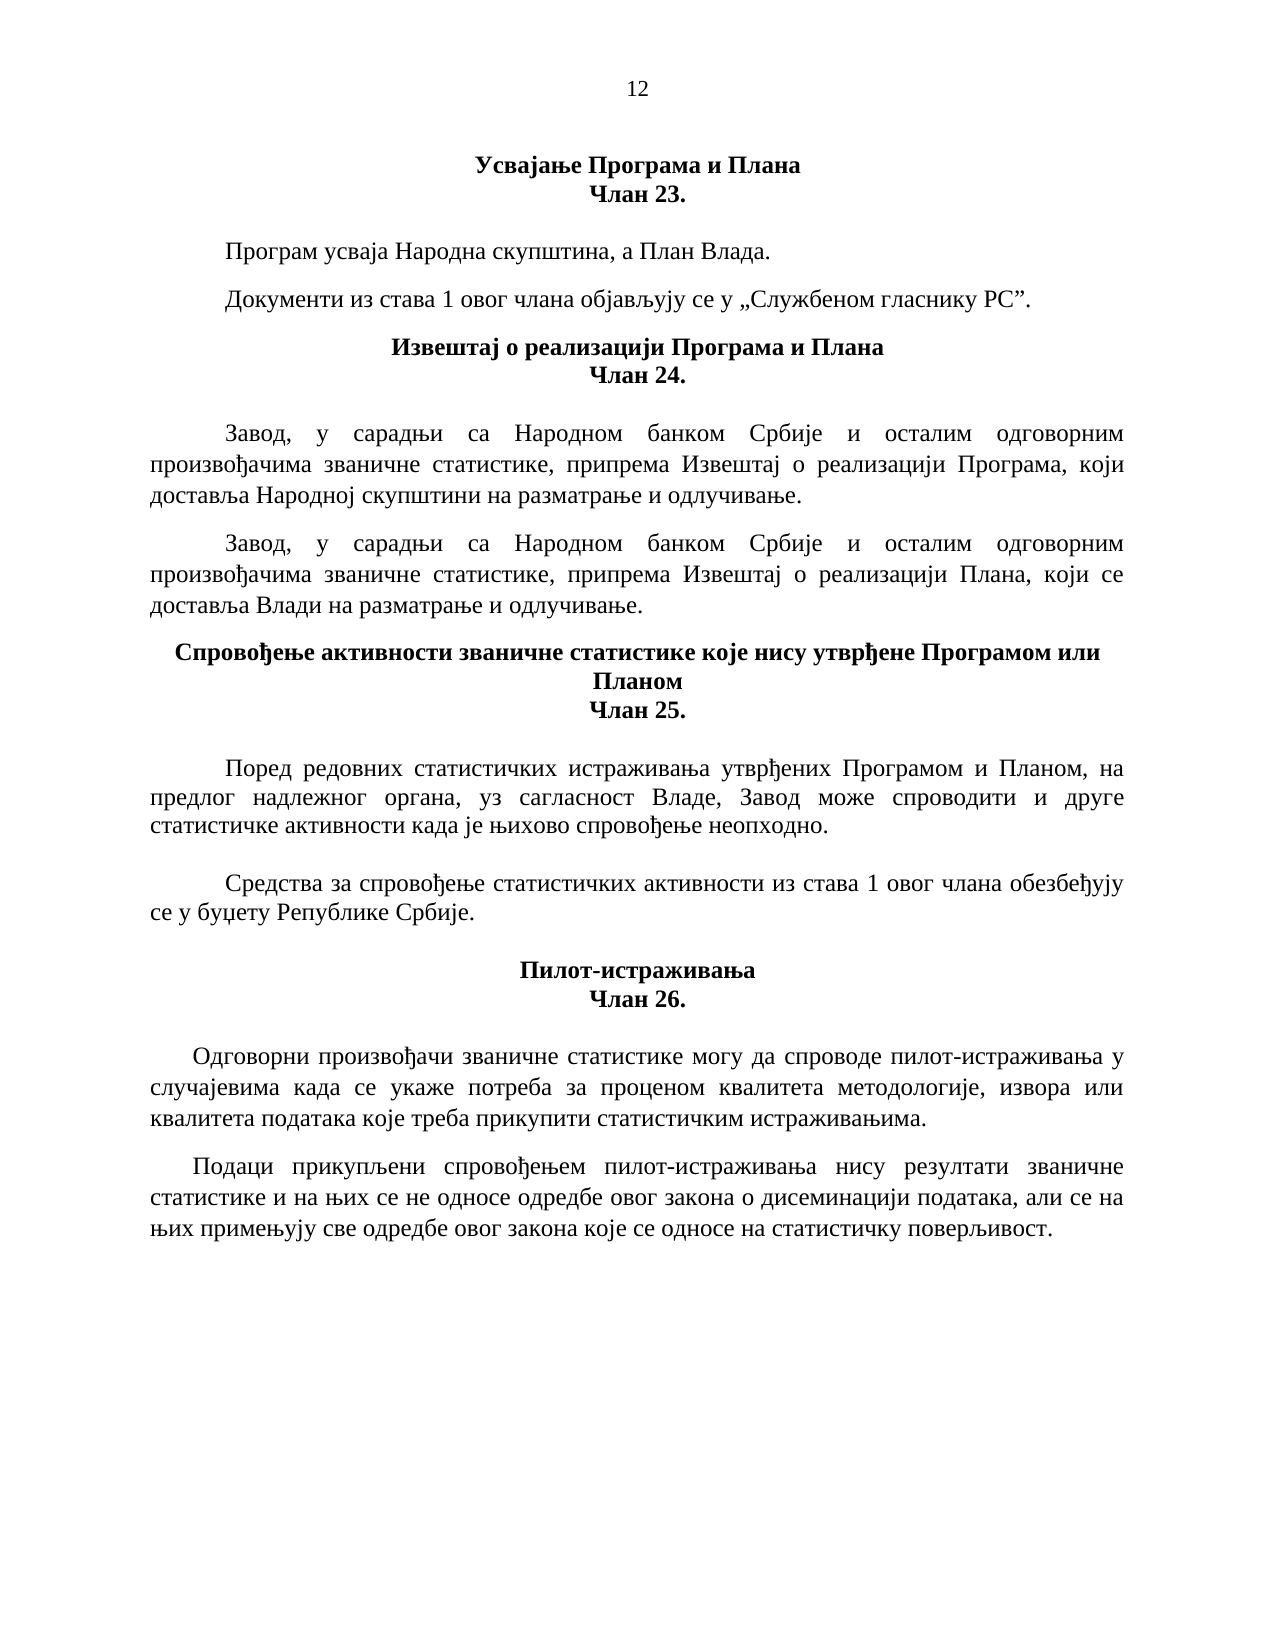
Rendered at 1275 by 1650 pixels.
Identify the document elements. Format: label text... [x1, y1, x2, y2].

text Документи из става 1 овог члана објављују се у „Службеном гласнику РС”. [150, 284, 1125, 313]
text Члан 24. [150, 360, 1125, 389]
text Завод, у сарадњи са Народном банком Србије и осталим одговорним произвођачима званичне статистике, припрема Извештај о реализацији Плана, који се доставља Влади на разматрање и одлучивање. [150, 528, 1125, 618]
text Одговорни произвођачи званичне статистике могу да спроводе пилот-истраживања у случајевима када се укаже потреба за проценом квалитета методологије, извора или квалитета података које треба прикупити статистичким истраживањима. [150, 1041, 1125, 1132]
text Завод, у сарадњи са Народном банком Србије и осталим одговорним произвођачима званичне статистике, припрема Извештај о реализацији Програма, који доставља Народној скупштини на разматрање и одлучивање. [150, 418, 1125, 509]
text Подаци прикупљени спровођењем пилот-истраживања нису резултати званичне статистике и на њих се не односе одредбе овог закона о дисеминацији података, али се на њих примењују све одредбе овог закона које се односе на статистичку поверљивост. [150, 1151, 1125, 1242]
text Поред редовних статистичких истраживања утврђених Програмом и Планом, на предлог надлежног органа, уз сагласност Владе, Завод може спроводити и друге статистичке активности када је њихово спровођење неопходно. [150, 753, 1125, 839]
text Извештај о реализацији Програма и Плана [150, 332, 1125, 360]
text Спровођење активности званичне статистике које нису утврђене Програмом или Планом [150, 637, 1125, 695]
text Програм усваја Народна скупштина, а План Влада. [150, 236, 1125, 265]
text Пилот-истраживања [150, 955, 1125, 984]
text Усвајање Програма и Плана [150, 150, 1125, 179]
text Члан 23. [150, 179, 1125, 207]
text Средства за спровођење статистичких активности из става 1 овог члана обезбеђују се у буџету Републике Србије. [150, 868, 1125, 926]
text Члан 26. [150, 984, 1125, 1013]
text Члан 25. [150, 695, 1125, 724]
